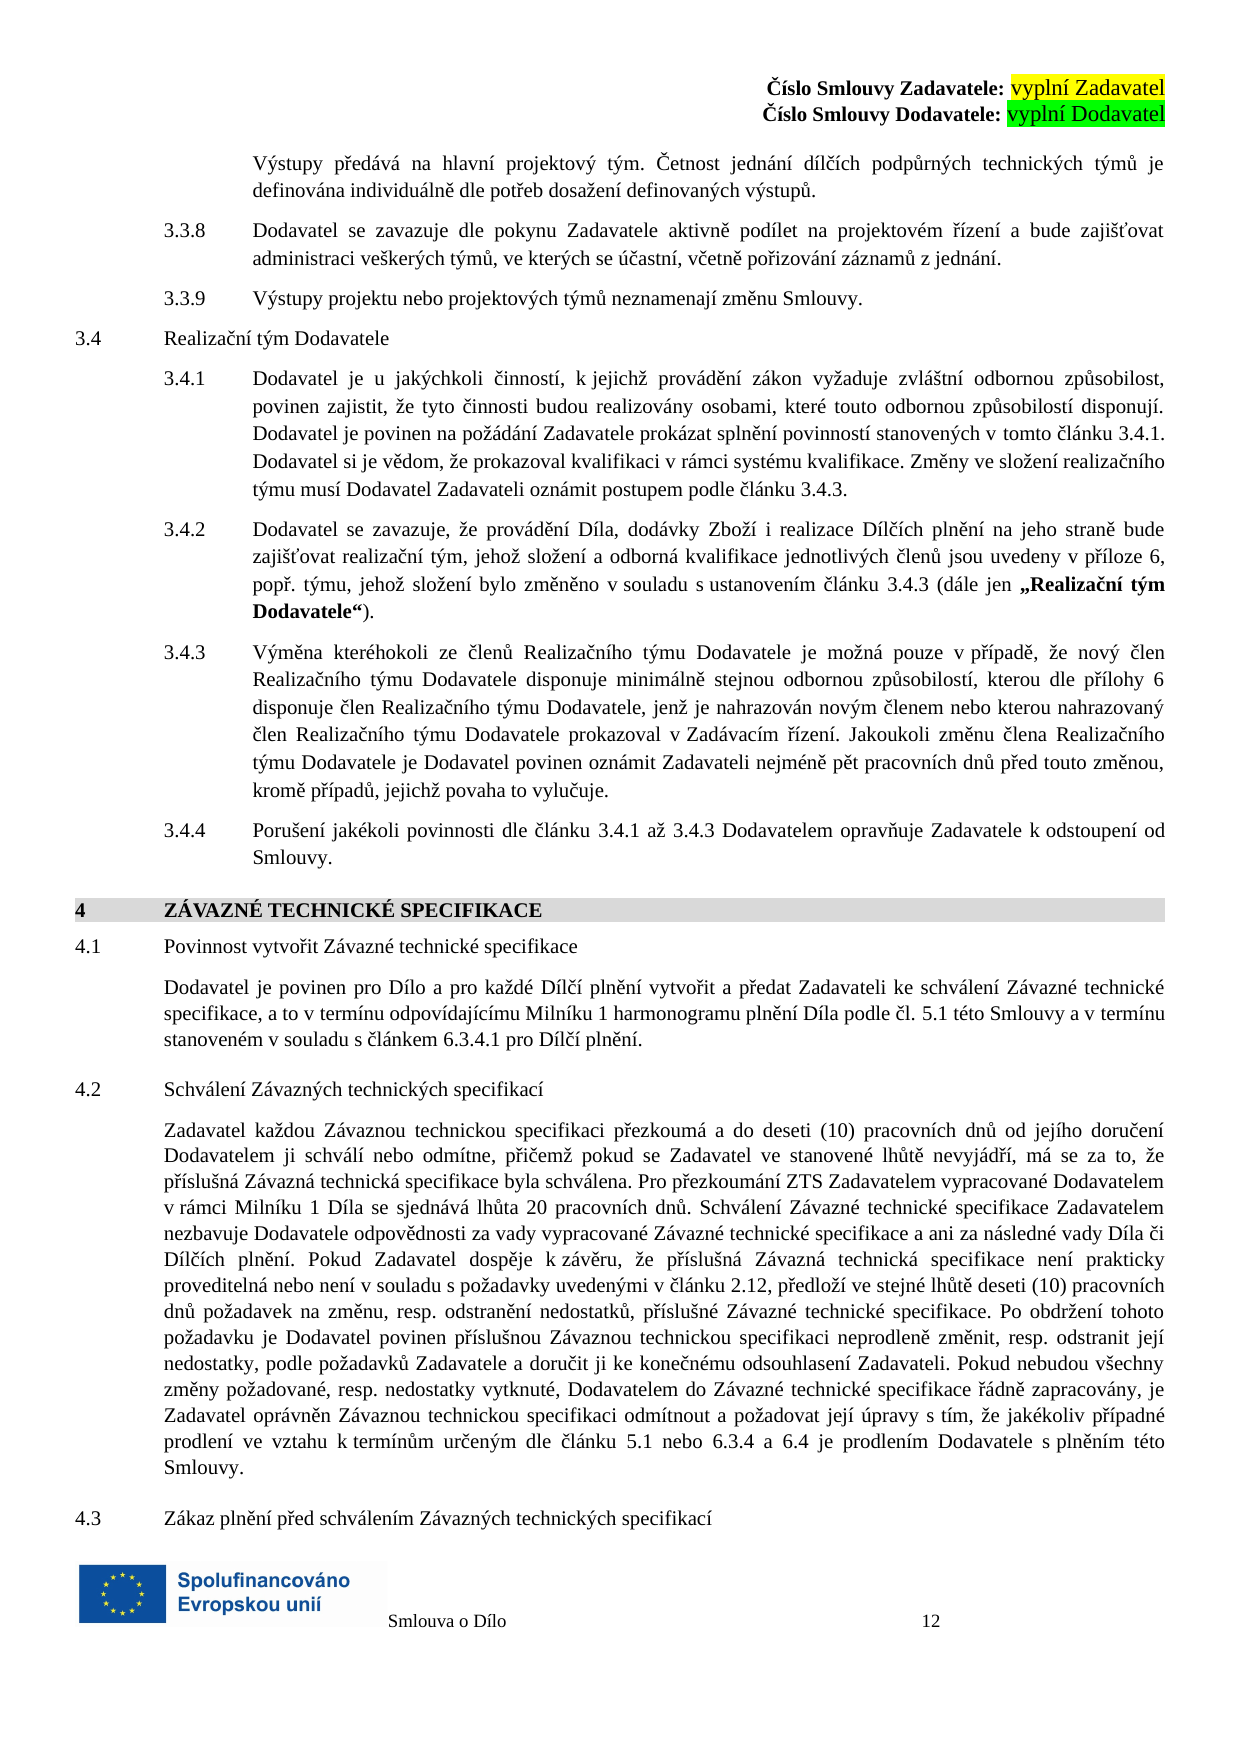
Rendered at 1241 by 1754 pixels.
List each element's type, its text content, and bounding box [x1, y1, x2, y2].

text Dodavatel se zavazuje, že provádění Díla, dodávky Zboží i realizace Dílčích plnění na jeho straně bude zajišťovat realizační tým, jehož složení a odborná kvalifikace jednotlivých členů jsou uvedeny v příloze 6, popř. týmu, jehož složení bylo změněno v souladu s ustanovením článku 3.4.3 (dále jen „Realizační tým Dodavatele“). [164, 517, 1165, 623]
text Výměna kteréhokoli ze členů Realizačního týmu Dodavatele je možná pouze v případě, že nový člen Realizačního týmu Dodavatele disponuje minimálně stejnou odbornou způsobilostí, kterou dle přílohy 6 disponuje člen Realizačního týmu Dodavatele, jenž je nahrazován novým členem nebo kterou nahrazovaný člen Realizačního týmu Dodavatele prokazoval v Zadávacím řízení. Jakoukoli změnu člena Realizačního týmu Dodavatele je Dodavatel povinen oznámit Zadavateli nejméně pět pracovních dnů před touto změnou, kromě případů, jejichž povaha to vylučuje. [164, 639, 1165, 802]
text Výstupy projektu nebo projektových týmů neznamenají změnu Smlouvy. [164, 286, 1165, 310]
text Dodavatel se zavazuje dle pokynu Zadavatele aktivně podílet na projektovém řízení a bude zajišťovat administraci veškerých týmů, ve kterých se účastní, včetně pořizování záznamů z jednání. [164, 218, 1165, 270]
text Dodavatel je u jakýchkoli činností, k jejichž provádění zákon vyžaduje zvláštní odbornou způsobilost, povinen zajistit, že tyto činnosti budou realizovány osobami, které touto odbornou způsobilostí disponují. Dodavatel je povinen na požádání Zadavatele prokázat splnění povinností stanovených v tomto článku 3.4.1. Dodavatel si je vědom, že prokazoval kvalifikaci v rámci systému kvalifikace. Změny ve složení realizačního týmu musí Dodavatel Zadavateli oznámit postupem podle článku 3.4.3. [164, 366, 1165, 501]
text Porušení jakékoli povinnosti dle článku 3.4.1 až 3.4.3 Dodavatelem opravňuje Zadavatele k odstoupení od Smlouvy. [164, 818, 1165, 869]
subtitle Závazné technické specifikace [75, 898, 1165, 922]
text Zákaz plnění před schválením Závazných technických specifikací [75, 1506, 1165, 1530]
picture [75, 1561, 388, 1627]
text Realizační tým Dodavatele [75, 326, 1165, 350]
text Povinnost vytvořit Závazné technické specifikace [75, 934, 1165, 958]
text Dodavatel je povinen pro Dílo a pro každé Dílčí plnění vytvořit a předat Zadavateli ke schválení Závazné technické specifikace, a to v termínu odpovídajícímu Milníku 1 harmonogramu plnění Díla podle čl. 5.1 této Smlouvy a v termínu stanoveném v souladu s článkem 6.3.4.1 pro Dílčí plnění. [164, 974, 1165, 1051]
text Zadavatel každou Závaznou technickou specifikaci přezkoumá a do deseti (10) pracovních dnů od jejího doručení Dodavatelem ji schválí nebo odmítne, přičemž pokud se Zadavatel ve stanovené lhůtě nevyjádří, má se za to, že příslušná Závazná technická specifikace byla schválena. Pro přezkoumání ZTS Zadavatelem vypracované Dodavatelem v rámci Milníku 1 Díla se sjednává lhůta 20 pracovních dnů. Schválení Závazné technické specifikace Zadavatelem nezbavuje Dodavatele odpovědnosti za vady vypracované Závazné technické specifikace a ani za následné vady Díla či Dílčích plnění. Pokud Zadavatel dospěje k závěru, že příslušná Závazná technická specifikace není prakticky proveditelná nebo není v souladu s požadavky uvedenými v článku 2.12, předloží ve stejné lhůtě deseti (10) pracovních dnů požadavek na změnu, resp. odstranění nedostatků, příslušné Závazné technické specifikace. Po obdržení tohoto požadavku je Dodavatel povinen příslušnou Závaznou technickou specifikaci neprodleně změnit, resp. odstranit její nedostatky, podle požadavků Zadavatele a doručit ji ke konečnému odsouhlasení Zadavateli. Pokud nebudou všechny změny požadované, resp. nedostatky vytknuté, Dodavatelem do Závazné technické specifikace řádně zapracovány, je Zadavatel oprávněn Závaznou technickou specifikaci odmítnout a požadovat její úpravy s tím, že jakékoliv případné prodlení ve vztahu k termínům určeným dle článku 5.1 nebo 6.3.4 a 6.4 je prodlením Dodavatele s plněním této Smlouvy. [164, 1117, 1165, 1479]
text Schválení Závazných technických specifikací [75, 1077, 1165, 1101]
